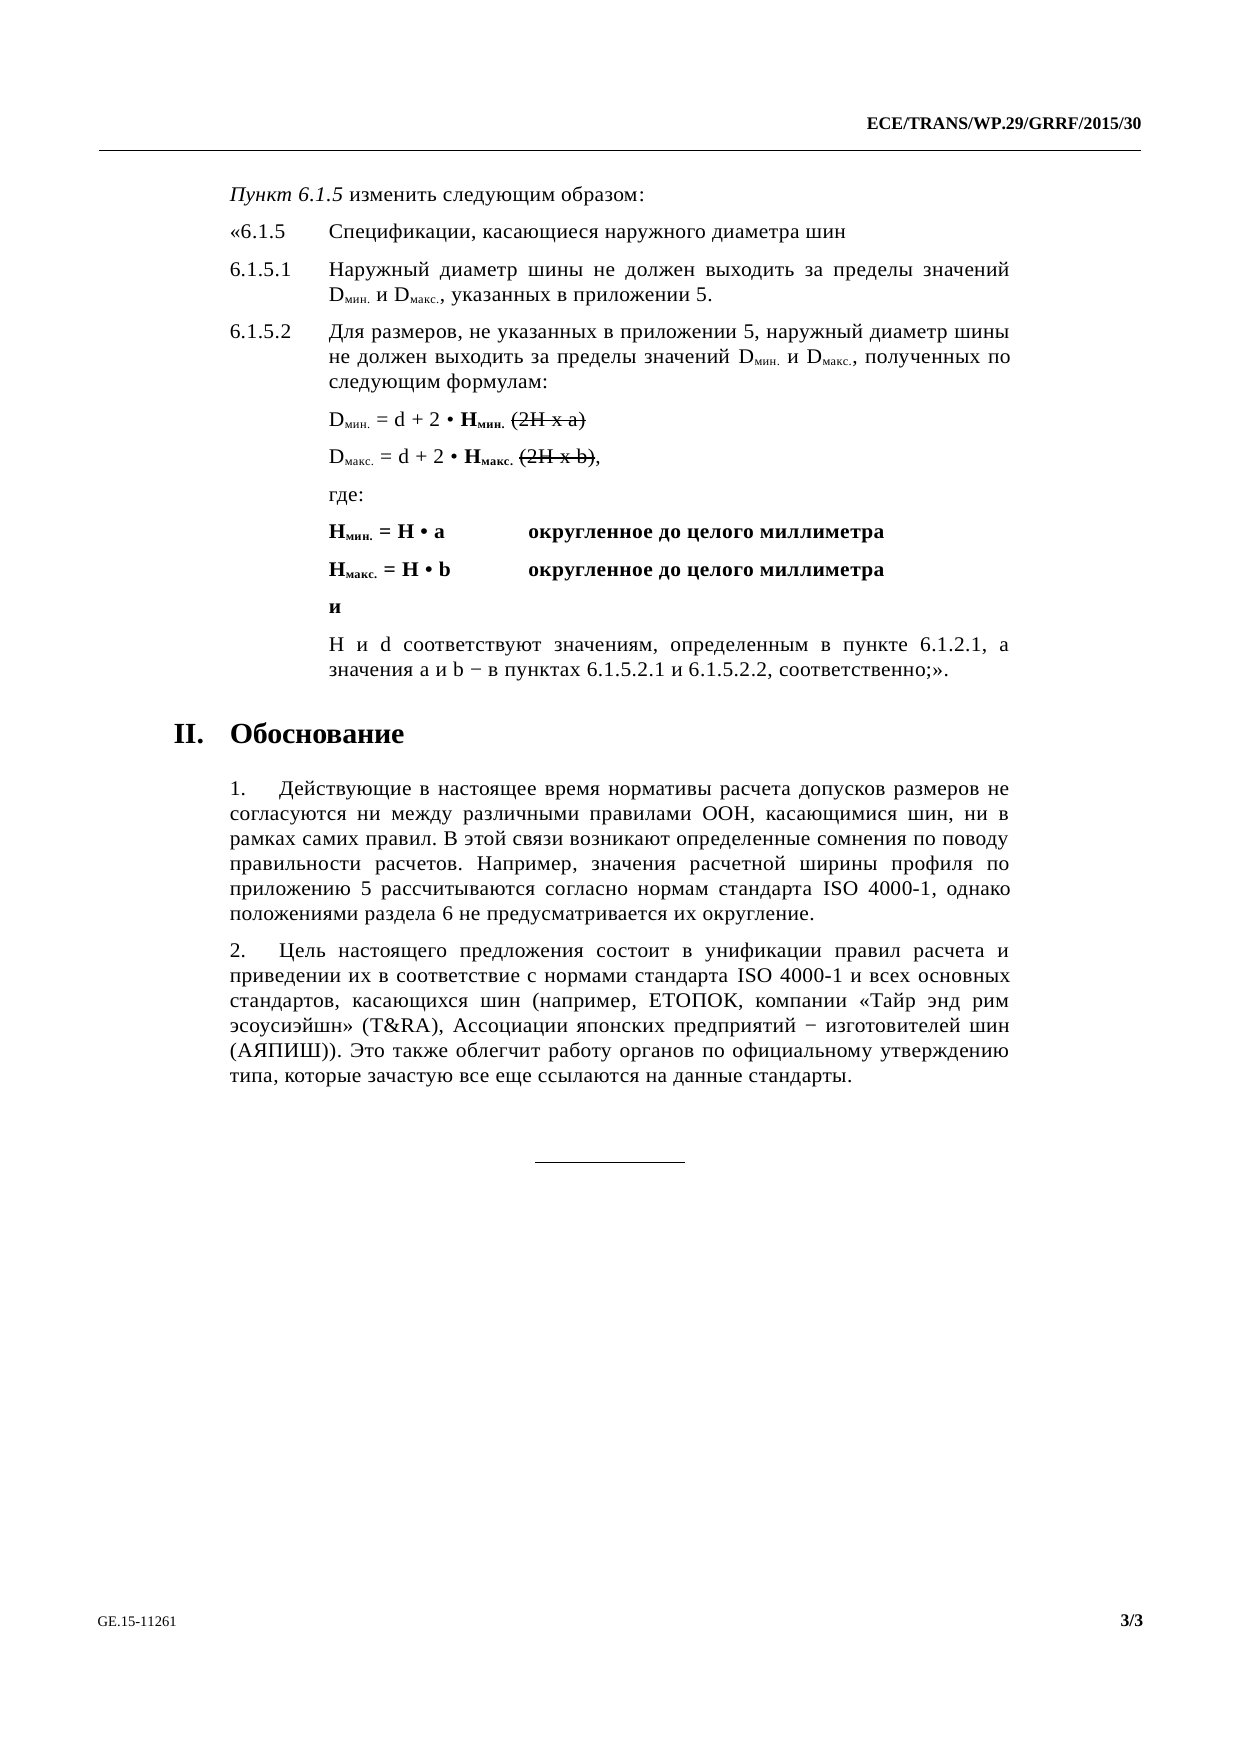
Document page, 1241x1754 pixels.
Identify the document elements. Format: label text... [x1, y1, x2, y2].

text II. Обоснование [97, 719, 1011, 750]
text Hмин. = H • a округленное до целого миллиметра [328, 519, 1011, 544]
text Dмакс. = d + 2 • Hмакс. (2H x b), [229, 444, 1011, 469]
text «6.1.5 Спецификации, касающиеся наружного диаметра шин [229, 219, 1011, 244]
text где: [229, 481, 1011, 506]
text 6.1.5.1 Наружный диаметр шины не должен выходить за пределы значений Dмин. и Dмакс., указанных в приложении 5. [229, 256, 1011, 306]
text 6.1.5.2 Для размеров, не указанных в приложении 5, наружный диаметр шины не должен выходить за пределы значений Dмин. и Dмакс., полученных по следующим формулам: [229, 319, 1011, 394]
text Hмакс. = H • b округленное до целого миллиметра [328, 556, 1011, 581]
text 1. Действующие в настоящее время нормативы расчета допусков размеров не согласуются ни между различными правилами ООН, касающимися шин, ни в рамках самих правил. В этой связи возникают определенные сомнения по поводу правильности расчетов. Например, значения расчетной ширины профиля по приложению 5 рассчитываются согласно нормам стандарта ISO 4000-1, однако положениями раздела 6 не предусматривается их округление. [229, 775, 1011, 925]
text 2. Цель настоящего предложения состоит в унификации правил расчета и приведении их в соответствие с нормами стандарта ISO 4000-1 и всех основных стандартов, касающихся шин (например, ЕТОПОК, компании «Тайр энд рим эсоусиэйшн» (T&RA), Ассоциации японских предприятий − изготовителей шин (АЯПИШ)). Это также облегчит работу органов по официальному утверждению типа, которые зачастую все еще ссылаются на данные стандарты. [229, 938, 1011, 1088]
text H и d соответствуют значениям, определенным в пункте 6.1.2.1, а значения a и b − в пунктах 6.1.5.2.1 и 6.1.5.2.2, соответственно;». [328, 631, 1011, 681]
text Пункт 6.1.5 изменить следующим образом: [229, 181, 1011, 206]
text и [229, 594, 1011, 619]
text Dмин. = d + 2 • Hмин. (2H x a) [229, 406, 1011, 431]
